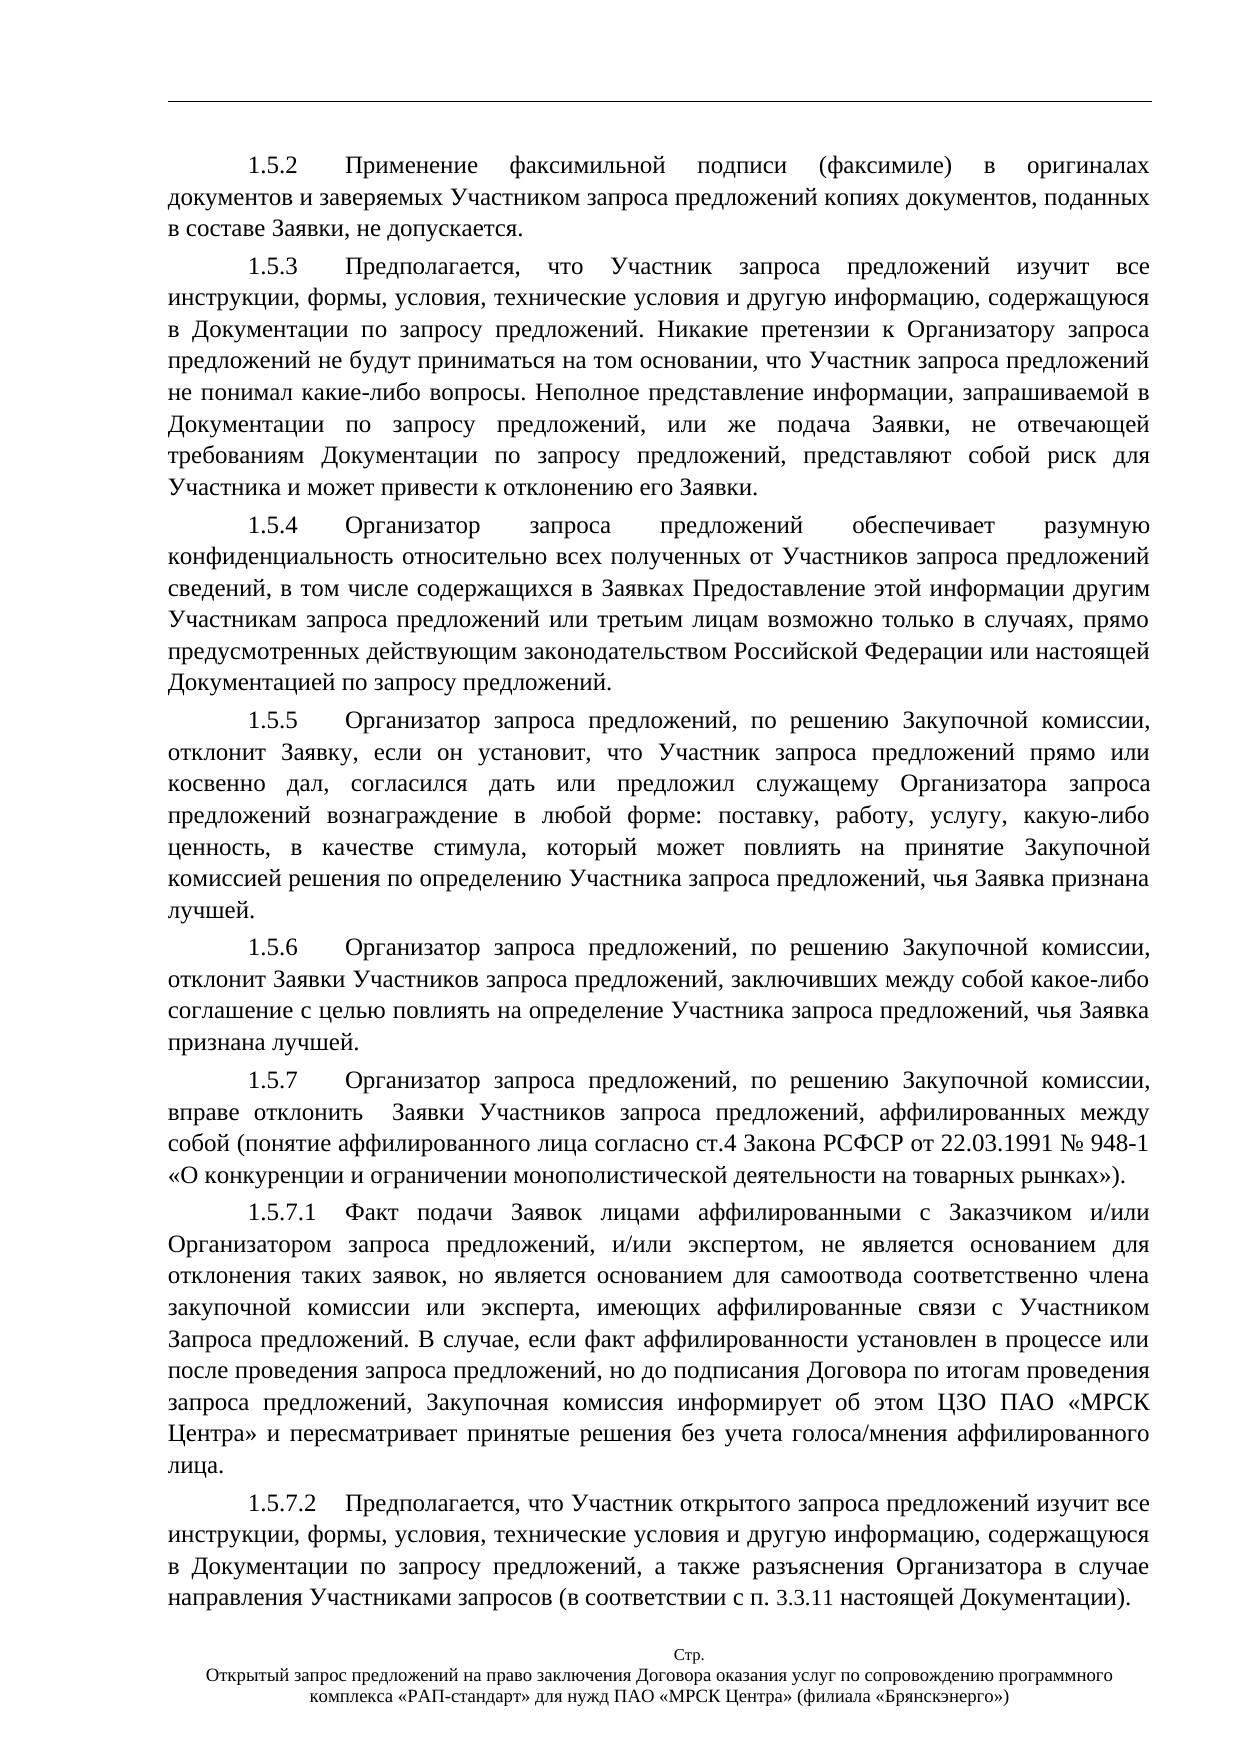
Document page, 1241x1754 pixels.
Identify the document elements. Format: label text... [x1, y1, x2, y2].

list Применение факсимильной подписи (факсимиле) в оригиналах документов и заверяемых Участником запроса предложений копиях документов, поданных в составе Заявки, не допускается. [168, 150, 1150, 242]
list Предполагается, что Участник запроса предложений изучит все инструкции, формы, условия, технические условия и другую информацию, содержащуюся в Документации по запросу предложений. Никакие претензии к Организатору запроса предложений не будут приниматься на том основании, что Участник запроса предложений не понимал какие-либо вопросы. Неполное представление информации, запрашиваемой в Документации по запросу предложений, или же подача Заявки, не отвечающей требованиям Документации по запросу предложений, представляют собой риск для Участника и может привести к отклонению его Заявки. [168, 251, 1150, 501]
list Организатор запроса предложений, по решению Закупочной комиссии, отклонит Заявки Участников запроса предложений, заключивших между собой какое-либо соглашение с целью повлиять на определение Участника запроса предложений, чья Заявка признана лучшей. [168, 932, 1150, 1056]
list Организатор запроса предложений, по решению Закупочной комиссии, отклонит Заявку, если он установит, что Участник запроса предложений прямо или косвенно дал, согласился дать или предложил служащему Организатора запроса предложений вознаграждение в любой форме: поставку, работу, услугу, какую-либо ценность, в качестве стимула, который может повлиять на принятие Закупочной комиссией решения по определению Участника запроса предложений, чья Заявка признана лучшей. [168, 705, 1150, 923]
list Организатор запроса предложений обеспечивает разумную конфиденциальность относительно всех полученных от Участников запроса предложений сведений, в том числе содержащихся в Заявках Предоставление этой информации другим Участникам запроса предложений или третьим лицам возможно только в случаях, прямо предусмотренных действующим законодательством Российской Федерации или настоящей Документацией по запросу предложений. [168, 510, 1150, 696]
list Факт подачи Заявок лицами аффилированными с Заказчиком и/или Организатором запроса предложений, и/или экспертом, не является основанием для отклонения таких заявок, но является основанием для самоотвода соответственно члена закупочной комиссии или эксперта, имеющих аффилированные связи с Участником Запроса предложений. В случае, если факт аффилированности установлен в процессе или после проведения запроса предложений, но до подписания Договора по итогам проведения запроса предложений, Закупочная комиссия информирует об этом ЦЗО ПАО «МРСК Центра» и пересматривает принятые решения без учета голоса/мнения аффилированного лица. [168, 1197, 1150, 1479]
list Предполагается, что Участник открытого запроса предложений изучит все инструкции, формы, условия, технические условия и другую информацию, содержащуюся в Документации по запросу предложений, а также разъяснения Организатора в случае направления Участниками запросов (в соответствии с п. 3.3.11 настоящей Документации). [168, 1488, 1150, 1611]
list Организатор запроса предложений, по решению Закупочной комиссии, вправе отклонить Заявки Участников запроса предложений, аффилированных между собой (понятие аффилированного лица согласно ст.4 Закона РСФСР от 22.03.1991 № 948-1 «О конкуренции и ограничении монополистической деятельности на товарных рынках»). [168, 1065, 1150, 1188]
